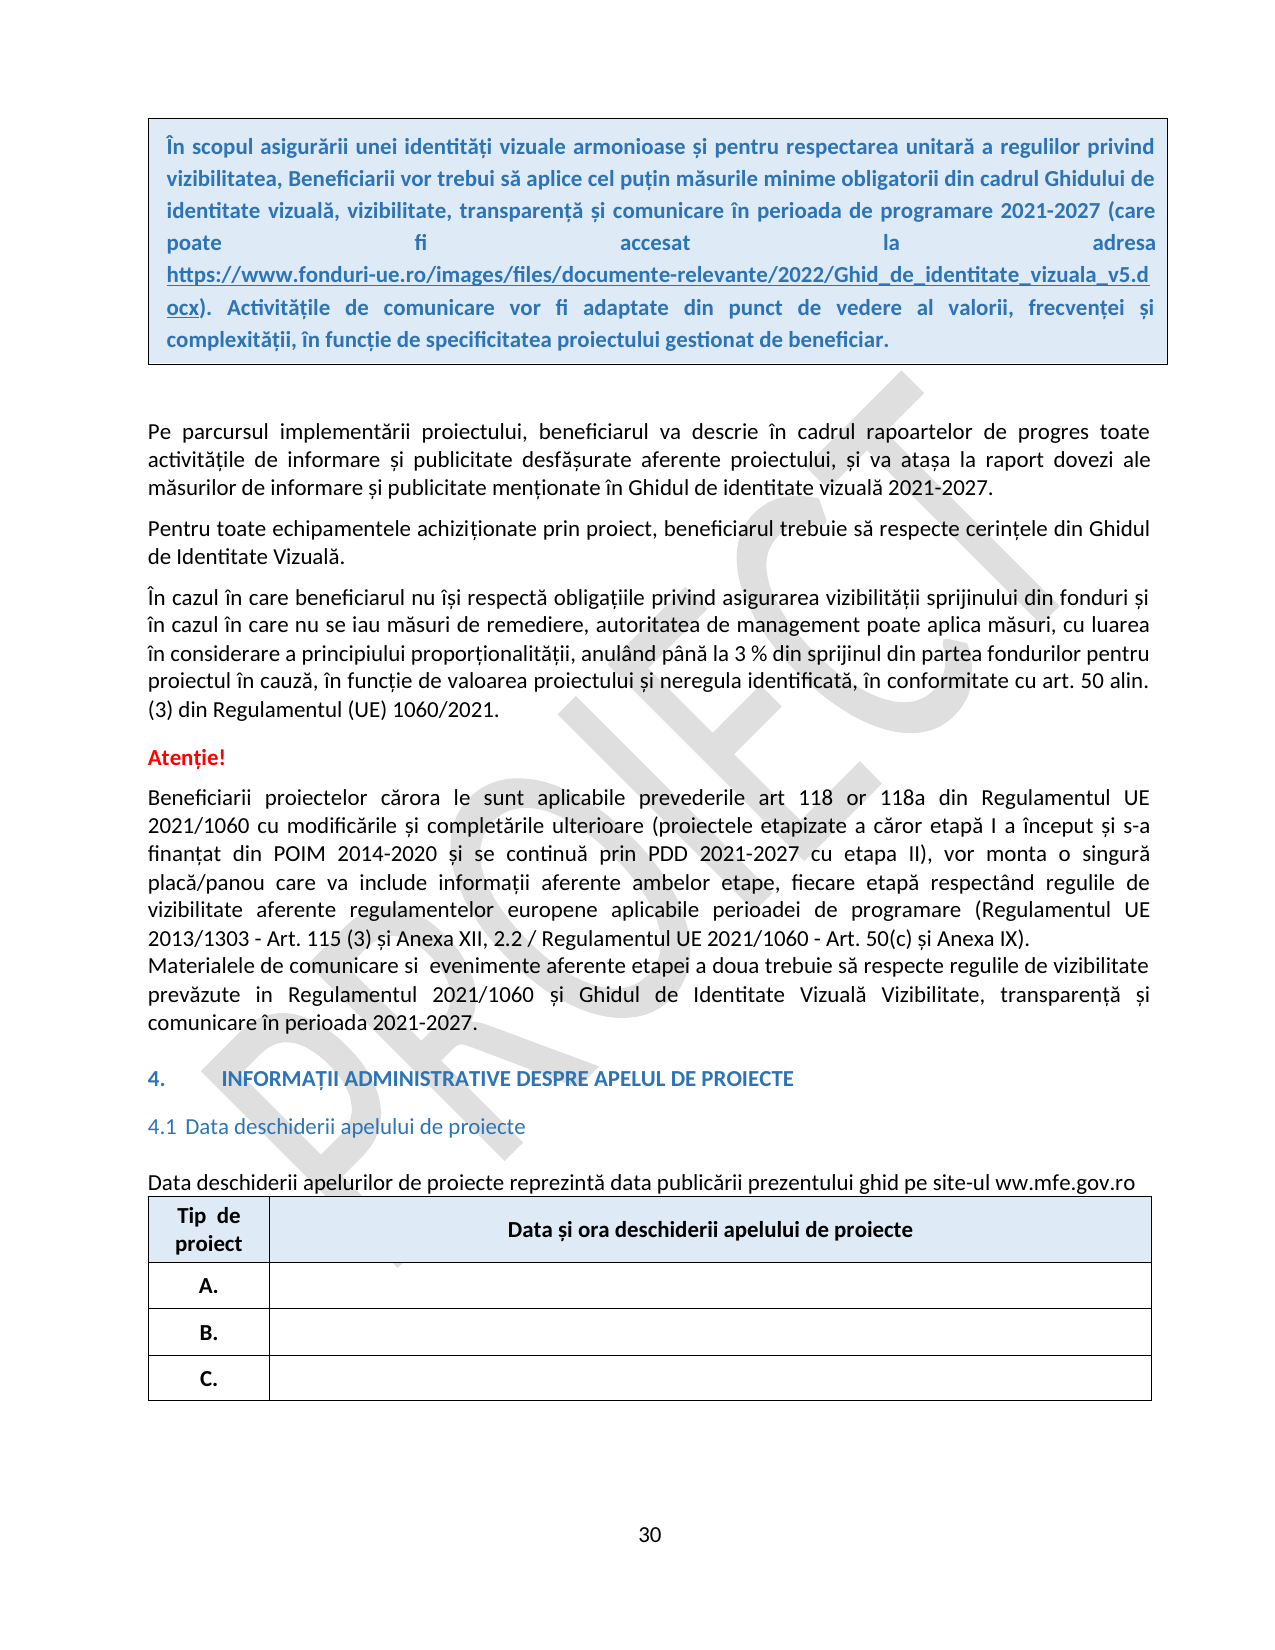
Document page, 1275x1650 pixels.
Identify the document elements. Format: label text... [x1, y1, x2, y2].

table_cell [270, 1309, 1151, 1355]
table_header În scopul asigurării unei identități vizuale armonioase și pentru respectarea unitară a regulilor privind vizibilitatea, Beneficiarii vor trebui să aplice cel puțin măsurile minime obligatorii din cadrul Ghidului de identitate vizuală, vizibilitate, transparență și comunicare în perioada de programare 2021-2027 (care poate fi accesat la adresa https://www.fonduri-ue.ro/images/files/documente-relevante/2022/Ghid_de_identitate_vizuala_v5.docx). Activitățile de comunicare vor fi adaptate din punct de vedere al valorii, frecvenței și complexității, în funcție de specificitatea proiectului gestionat de beneficiar. [149, 119, 1167, 363]
table_header Tip de proiect [149, 1197, 269, 1262]
table_cell C. [149, 1356, 269, 1400]
subtitle Data deschiderii apelului de proiecte [148, 1112, 1152, 1140]
subtitle INFORMAȚII ADMINISTRATIVE DESPRE APELUL DE PROIECTE [148, 1064, 1152, 1092]
text Beneficiarii proiectelor cărora le sunt aplicabile prevederile art 118 or 118a din Regulamentul UE 2021/1060 cu modificările și completările ulterioare (proiectele etapizate a căror etapă I a început și s-a finanțat din POIM 2014-2020 și se continuă prin PDD 2021-2027 cu etapa II), vor monta o singură placă/panou care va include informații aferente ambelor etape, fiecare etapă respectând regulile de vizibilitate aferente regulamentelor europene aplicabile perioadei de programare (Regulamentul UE 2013/1303 - Art. 115 (3) și Anexa XII, 2.2 / Regulamentul UE 2021/1060 - Art. 50(c) și Anexa IX). [148, 783, 1152, 952]
text Atenție! [148, 743, 1152, 771]
table_cell A. [149, 1263, 269, 1308]
text Pe parcursul implementării proiectului, beneficiarul va descrie în cadrul rapoartelor de progres toate activităţile de informare şi publicitate desfăşurate aferente proiectului, şi va ataşa la raport dovezi ale măsurilor de informare și publicitate menționate în Ghidul de identitate vizuală 2021-2027. [148, 417, 1152, 502]
table_header Data și ora deschiderii apelului de proiecte [270, 1197, 1151, 1262]
text Materialele de comunicare si evenimente aferente etapei a doua trebuie să respecte regulile de vizibilitate prevăzute in Regulamentul 2021/1060 şi Ghidul de Identitate Vizuală Vizibilitate, transparență și comunicare în perioada 2021-2027. [148, 952, 1152, 1036]
text În cazul în care beneficiarul nu își respectă obligațiile privind asigurarea vizibilității sprijinului din fonduri și în cazul în care nu se iau măsuri de remediere, autoritatea de management poate aplica măsuri, cu luarea în considerare a principiului proporționalității, anulând până la 3 % din sprijinul din partea fondurilor pentru proiectul în cauză, în funcție de valoarea proiectului și neregula identificată, în conformitate cu art. 50 alin. (3) din Regulamentul (UE) 1060/2021. [148, 583, 1152, 723]
table_cell B. [149, 1309, 269, 1355]
table_cell [270, 1263, 1151, 1308]
table_cell [270, 1356, 1151, 1400]
text Data deschiderii apelurilor de proiecte reprezintă data publicării prezentului ghid pe site-ul ww.mfe.gov.ro [148, 1168, 1152, 1196]
text Pentru toate echipamentele achiziţionate prin proiect, beneficiarul trebuie să respecte cerințele din Ghidul de Identitate Vizuală. [148, 514, 1152, 570]
